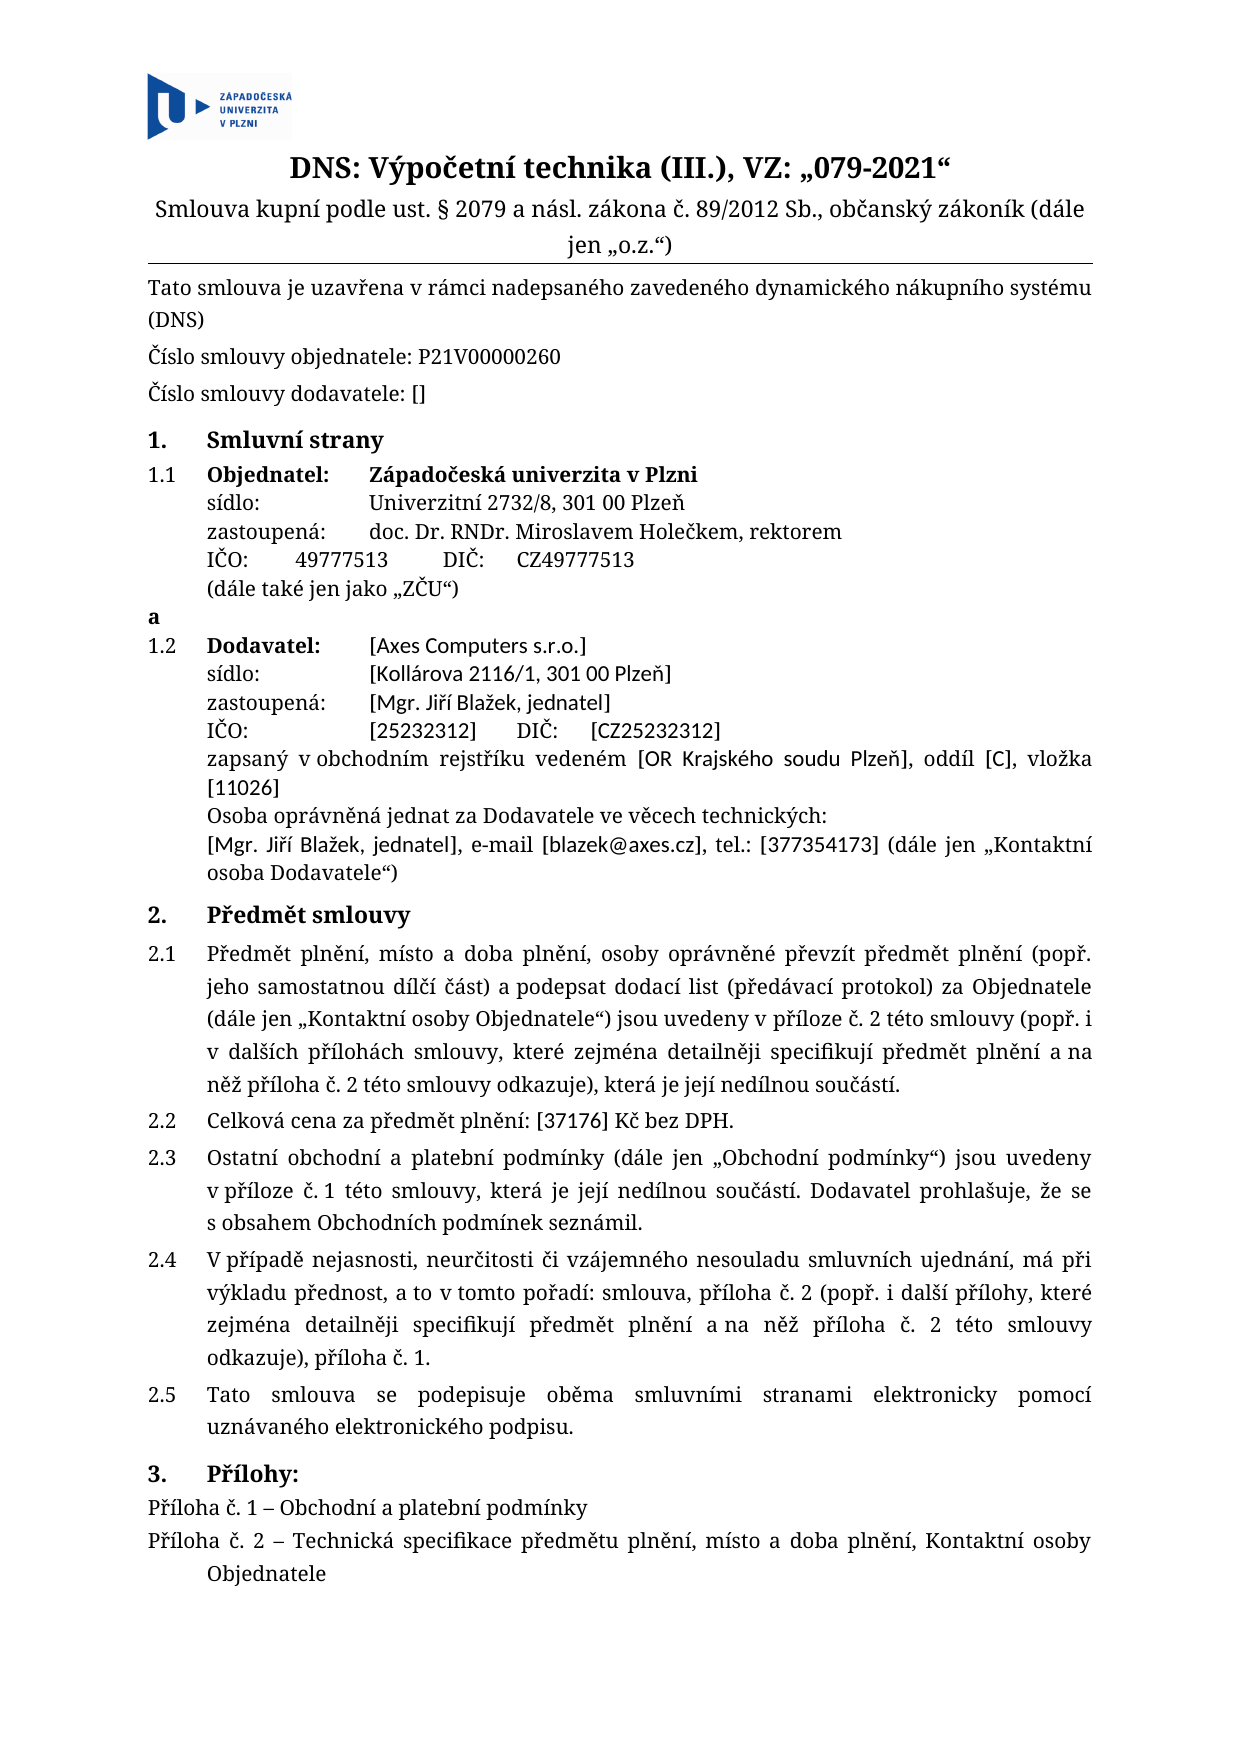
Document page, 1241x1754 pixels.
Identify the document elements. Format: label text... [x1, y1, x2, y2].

list Smluvní strany [148, 424, 1093, 455]
list Celková cena za předmět plnění: [37176] Kč bez DPH. [148, 1106, 1093, 1135]
text Příloha č. 1 – Obchodní a platební podmínky [148, 1493, 1093, 1522]
list Předmět plnění, místo a doba plnění, osoby oprávněné převzít předmět plnění (popř. jeho samostatnou dílčí část) a podepsat dodací list (předávací protokol) za Objednatele (dále jen „Kontaktní osoby Objednatele“) jsou uvedeny v příloze č. 2 této smlouvy (popř. i v dalších přílohách smlouvy, které zejména detailněji specifikují předmět plnění a na něž příloha č. 2 této smlouvy odkazuje), která je její nedílnou součástí. [148, 939, 1093, 1098]
text [Mgr. Jiří Blažek, jednatel], e-mail [blazek@axes.cz], tel.: [377354173] (dále jen „Kontaktní osoba Dodavatele“) [207, 830, 1093, 887]
list Ostatní obchodní a platební podmínky (dále jen „Obchodní podmínky“) jsou uvedeny v příloze č. 1 této smlouvy, která je její nedílnou součástí. Dodavatel prohlašuje, že se s obsahem Obchodních podmínek seznámil. [148, 1143, 1093, 1237]
text Číslo smlouvy objednatele: P21V00000260 [148, 342, 1093, 371]
list Tato smlouva se podepisuje oběma smluvními stranami elektronicky pomocí uznávaného elektronického podpisu. [148, 1380, 1093, 1441]
text Osoba oprávněná jednat za Dodavatele ve věcech technických: [207, 801, 1093, 830]
list Přílohy: [148, 1457, 1093, 1489]
text sídlo: [Kollárova 2116/1, 301 00 Plzeň] [207, 659, 1093, 688]
picture [147, 73, 292, 140]
text zapsaný v obchodním rejstříku vedeném [OR Krajského soudu Plzeň], oddíl [C], vložka [11026] [207, 744, 1093, 801]
list V případě nejasnosti, neurčitosti či vzájemného nesouladu smluvních ujednání, má při výkladu přednost, a to v tomto pořadí: smlouva, příloha č. 2 (popř. i další přílohy, které zejména detailněji specifikují předmět plnění a na něž příloha č. 2 této smlouvy odkazuje), příloha č. 1. [148, 1245, 1093, 1371]
text Příloha č. 2 – Technická specifikace předmětu plnění, místo a doba plnění, Kontaktní osoby Objednatele [148, 1526, 1093, 1587]
text IČO: 49777513 DIČ: CZ49777513 [207, 545, 1093, 574]
list Dodavatel: [Axes Computers s.r.o.] [148, 631, 1093, 659]
text Smlouva kupní podle ust. § 2079 a násl. zákona č. 89/2012 Sb., občanský zákoník (dále jen „o.z.“) [148, 193, 1093, 263]
text (dále také jen jako „ZČU“) [207, 574, 1093, 602]
list Objednatel: Západočeská univerzita v Plzni [148, 460, 1093, 488]
list Předmět smlouvy [148, 899, 1093, 930]
text zastoupená: doc. Dr. RNDr. Miroslavem Holečkem, rektorem [207, 517, 1093, 545]
text sídlo: Univerzitní 2732/8, 301 00 Plzeň [207, 488, 1093, 517]
text DNS: Výpočetní technika (III.), VZ: „079-2021“ [148, 148, 1093, 187]
text Tato smlouva je uzavřena v rámci nadepsaného zavedeného dynamického nákupního systému (DNS) [148, 273, 1093, 334]
text IČO: [25232312] DIČ: [CZ25232312] [207, 716, 1093, 744]
text Číslo smlouvy dodavatele: [] [148, 379, 1093, 407]
text a [148, 602, 1093, 631]
text zastoupená: [Mgr. Jiří Blažek, jednatel] [207, 688, 1093, 716]
